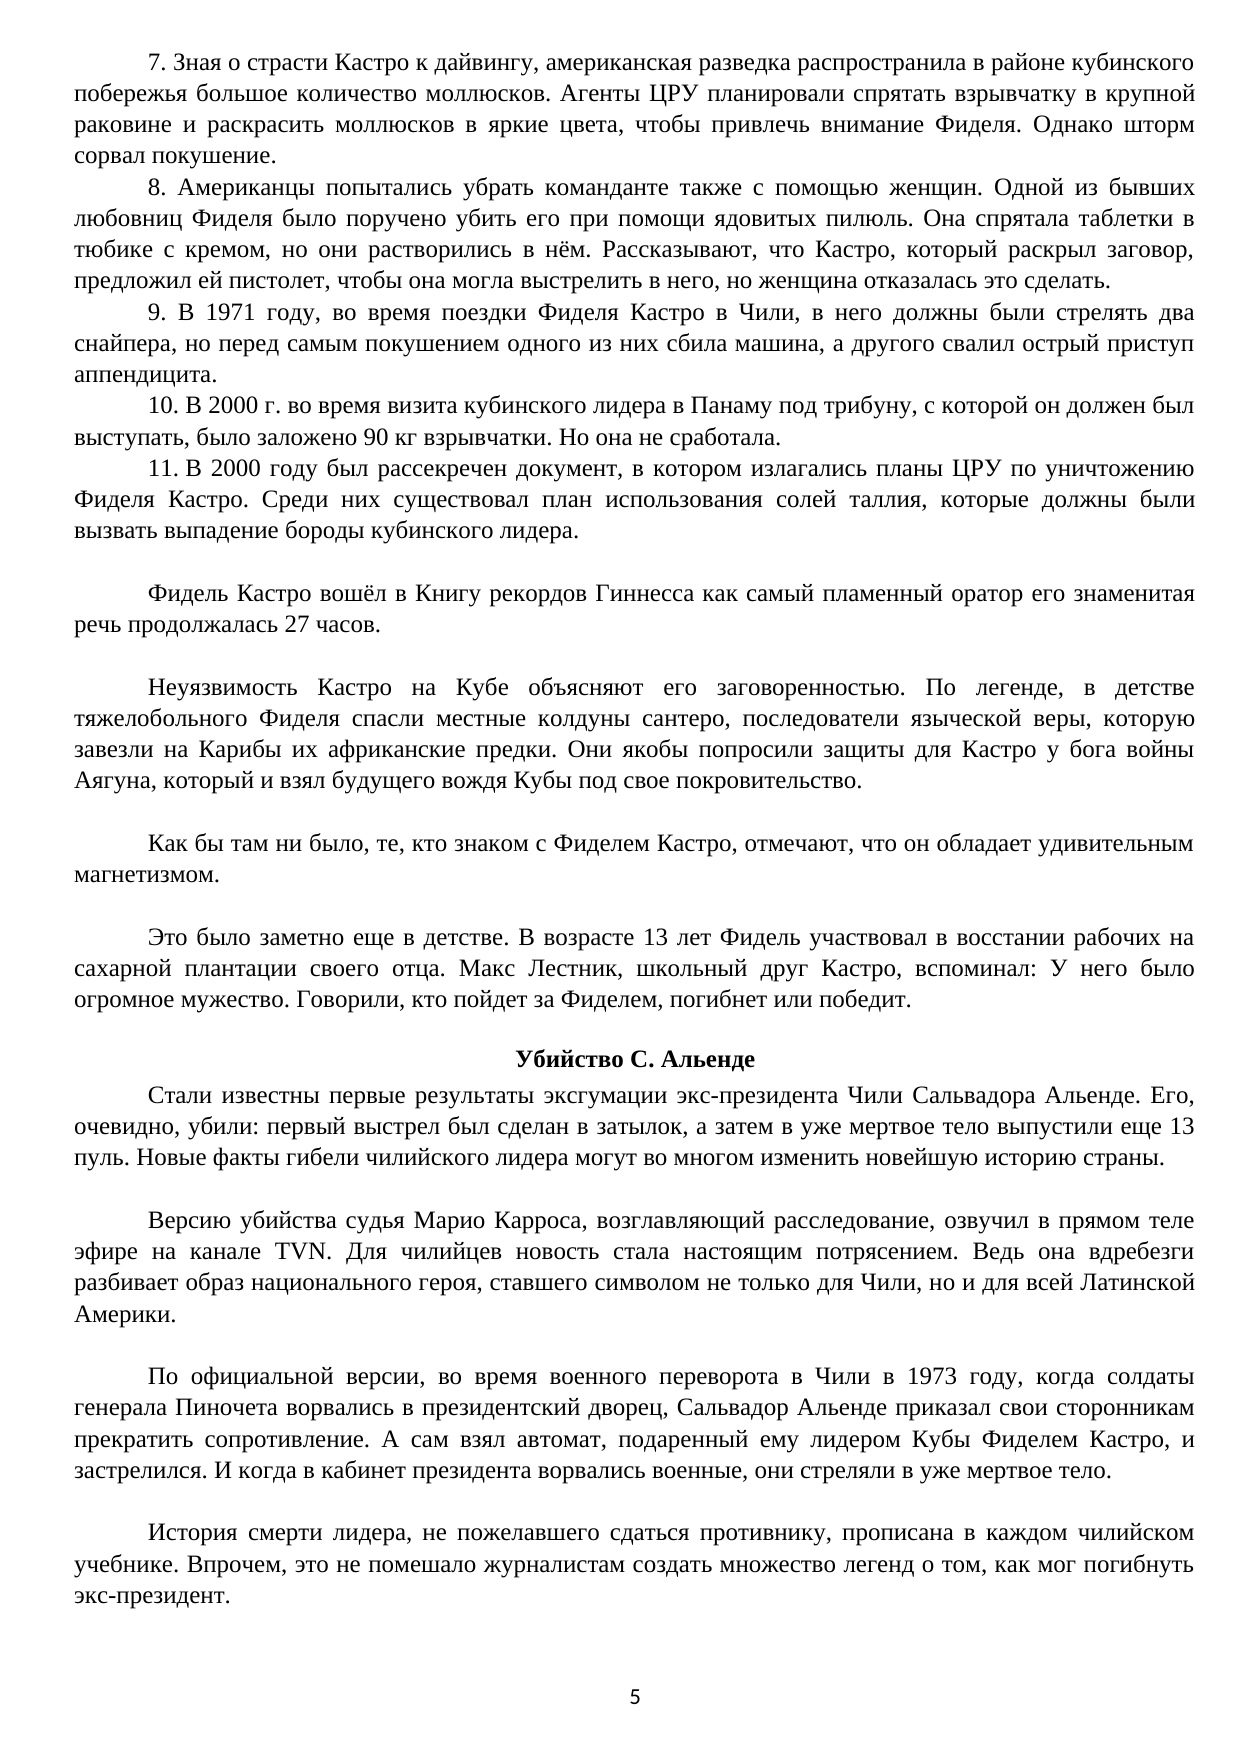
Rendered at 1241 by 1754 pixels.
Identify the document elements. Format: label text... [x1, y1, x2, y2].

text 8. Американцы попытались убрать команданте также с помощью женщин. Одной из бывших любовниц Фиделя было поручено убить его при помощи ядовитых пилюль. Она спрятала таблетки в тюбике с кремом, но они растворились в нём. Рассказывают, что Кастро, который раскрыл заговор, предложил ей пистолет, чтобы она могла выстрелить в него, но женщина отказалась это сделать. [74, 169, 1196, 294]
text Стали известны первые результаты эксгумации экс-президента Чили Сальвадора Альенде. Его, очевидно, убили: первый выстрел был сделан в затылок, а затем в уже мертвое тело выпустили еще 13 пуль. Новые факты гибели чилийского лидера могут во многом изменить новейшую историю страны. [74, 1077, 1196, 1171]
text Это было заметно еще в детстве. В возрасте 13 лет Фидель участвовал в восстании рабочих на сахарной плантации своего отца. Макс Лестник, школьный друг Кастро, вспоминал: У него было огромное мужество. Говорили, кто пойдет за Фиделем, погибнет или победит. [74, 919, 1196, 1013]
text Версию убийства судья Марио Карроса, возглавляющий расследование, озвучил в прямом теле эфире на канале TVN. Для чилийцев новость стала настоящим потрясением. Ведь она вдребезги разбивает образ национального героя, ставшего символом не только для Чили, но и для всей Латинской Америки. [74, 1202, 1196, 1327]
text Как бы там ни было, те, кто знаком с Фиделем Кастро, отмечают, что он обладает удивительным магнетизмом. [74, 826, 1196, 888]
text История смерти лидера, не пожелавшего сдаться противнику, прописана в каждом чилийском учебнике. Впрочем, это не помешало журналистам создать множество легенд о том, как мог погибнуть экс-президент. [74, 1515, 1196, 1609]
text 10. В 2000 г. во время визита кубинского лидера в Панаму под трибуну, с которой он должен был выступать, было заложено 90 кг взрывчатки. Но она не сработала. [74, 388, 1196, 451]
text Убийство С. Альенде [74, 1044, 1196, 1073]
text 9. В 1971 году, во время поездки Фиделя Кастро в Чили, в него должны были стрелять два снайпера, но перед самым покушением одного из них сбила машина, а другого свалил острый приступ аппендицита. [74, 294, 1196, 388]
text Фидель Кастро вошёл в Книгу рекордов Гиннесса как самый пламенный оратор его знаменитая речь продолжалась 27 часов. [74, 576, 1196, 638]
text 11. В 2000 году был рассекречен документ, в котором излагались планы ЦРУ по уничтожению Фиделя Кастро. Среди них существовал план использования солей таллия, которые должны были вызвать выпадение бороды кубинского лидера. [74, 451, 1196, 544]
text 7. Зная о страсти Кастро к дайвингу, американская разведка распространила в районе кубинского побережья большое количество моллюсков. Агенты ЦРУ планировали спрятать взрывчатку в крупной раковине и раскрасить моллюсков в яркие цвета, чтобы привлечь внимание Фиделя. Однако шторм сорвал покушение. [74, 44, 1196, 169]
text Неуязвимость Кастро на Кубе объясняют его заговоренностью. По легенде, в детстве тяжелобольного Фиделя спасли местные колдуны сантеро, последователи языческой веры, которую завезли на Карибы их африканские предки. Они якобы попросили защиты для Кастро у бога войны Аягуна, который и взял будущего вождя Кубы под свое покровительство. [74, 669, 1196, 794]
text По официальной версии, во время военного переворота в Чили в 1973 году, когда солдаты генерала Пиночета ворвались в президентский дворец, Сальвадор Альенде приказал свои сторонникам прекратить сопротивление. А сам взял автомат, подаренный ему лидером Кубы Фиделем Кастро, и застрелился. И когда в кабинет президента ворвались военные, они стреляли в уже мертвое тело. [74, 1359, 1196, 1484]
